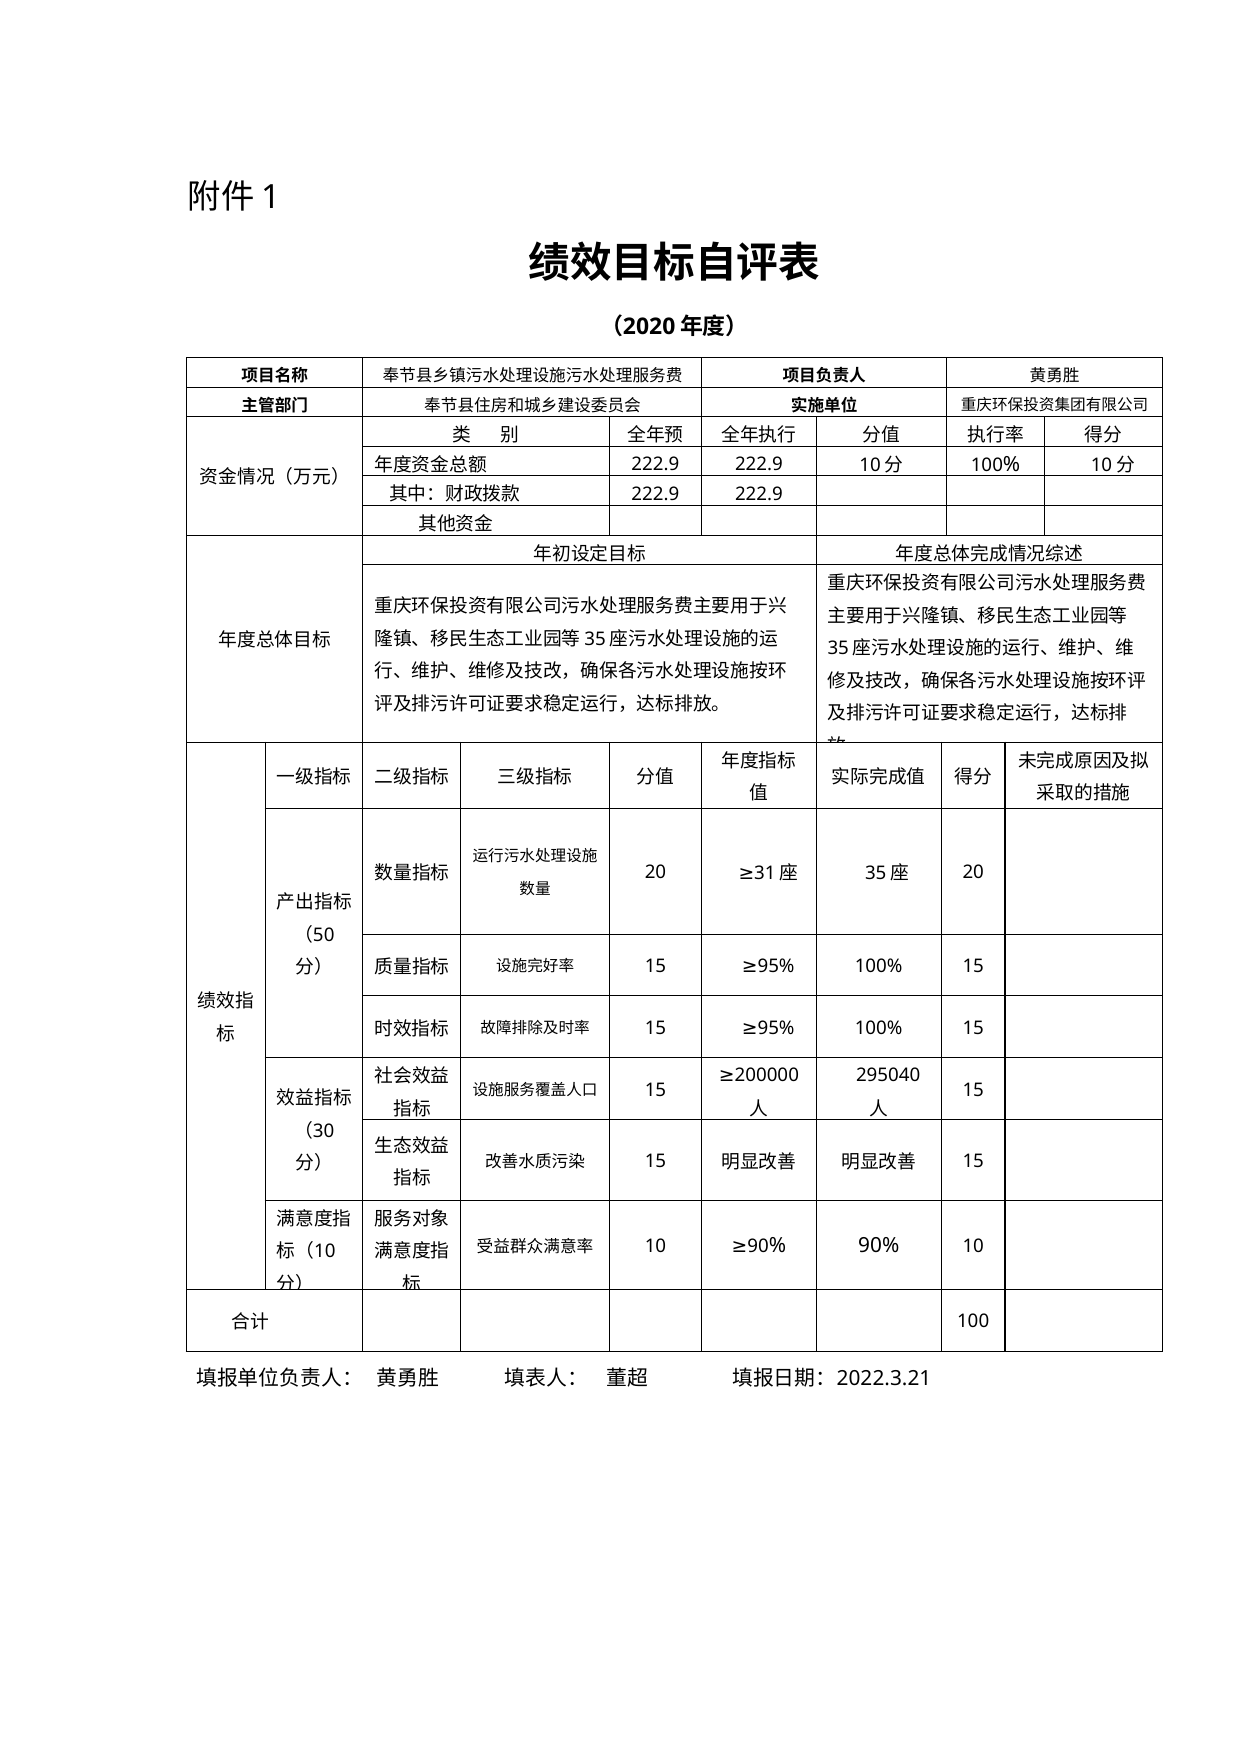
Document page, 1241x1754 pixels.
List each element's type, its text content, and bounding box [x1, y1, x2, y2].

table_cell [1045, 506, 1162, 534]
table_cell 222.9 [610, 476, 701, 505]
table_cell 年度指标值 [702, 743, 816, 808]
table_cell 设施服务覆盖人口 [461, 1058, 609, 1119]
table_cell 时效指标 [363, 996, 460, 1057]
table_cell 90% [817, 1201, 941, 1289]
table_cell 黄勇胜 [947, 358, 1162, 387]
table_cell 222.9 [610, 447, 701, 475]
table_cell 实际完成值 [817, 743, 941, 808]
table_cell 项目负责人 [702, 358, 946, 387]
table_cell [1006, 996, 1162, 1057]
table_cell [1045, 476, 1162, 505]
table_cell ≥95% [702, 996, 816, 1057]
table_cell 15 [610, 1058, 701, 1119]
table_cell 奉节县乡镇污水处理设施污水处理服务费 [363, 358, 701, 387]
table_cell 100% [817, 935, 941, 995]
table_cell 重庆环保投资有限公司污水处理服务费主要用于兴隆镇、移民生态工业园等35座污水处理设施的运行、维护、维修及技改，确保各污水处理设施按环评及排污许可证要求稳定运行，达标排放。 [817, 565, 1162, 742]
table_cell 质量指标 [363, 935, 460, 995]
table_cell 10 [610, 1201, 701, 1289]
table_cell 项目名称 [187, 358, 362, 387]
table_cell 年度资金总额 [363, 447, 609, 475]
table_cell [702, 1290, 816, 1351]
table_cell [363, 1290, 460, 1351]
table_cell [1006, 1058, 1162, 1119]
table_cell 35座 [817, 809, 941, 933]
table_cell [817, 1290, 941, 1351]
table_cell 年度总体目标 [187, 536, 362, 742]
table_cell 年度总体完成情况综述 [817, 536, 1162, 564]
table_cell [461, 1290, 609, 1351]
table_cell 生态效益指标 [363, 1120, 460, 1200]
table_cell 明显改善 [702, 1120, 816, 1200]
table_cell 15 [942, 935, 1004, 995]
table_cell [947, 506, 1044, 534]
table_header 填报单位负责人： 黄勇胜 填表人： 董超 填报日期：2022.3.21 [185, 1360, 1157, 1394]
table_cell 得分 [942, 743, 1004, 808]
table_cell 得分 [1045, 417, 1162, 446]
table_cell [702, 506, 816, 534]
table_cell 100% [817, 996, 941, 1057]
table_cell 15 [610, 935, 701, 995]
table_cell 分值 [817, 417, 946, 446]
table_cell 10分 [1045, 447, 1162, 475]
table_cell 15 [942, 1058, 1004, 1119]
table_cell 效益指标 （30分） [266, 1058, 362, 1200]
table_cell 二级指标 [363, 743, 460, 808]
table_cell 受益群众满意率 [461, 1201, 609, 1289]
table_cell 类 别 [363, 417, 609, 446]
table_cell 合计 [187, 1290, 362, 1351]
table_cell 故障排除及时率 [461, 996, 609, 1057]
table_cell 其中：财政拨款 [363, 476, 609, 505]
table_cell 295040人 [817, 1058, 941, 1119]
table_cell [610, 1290, 701, 1351]
table_cell 运行污水处理设施数量 [461, 809, 609, 933]
table_cell [1006, 1120, 1162, 1200]
table_cell 执行率 [947, 417, 1044, 446]
table_cell 重庆环保投资有限公司污水处理服务费主要用于兴隆镇、移民生态工业园等35座污水处理设施的运行、维护、维修及技改，确保各污水处理设施按环评及排污许可证要求稳定运行，达标排放。 [363, 565, 816, 742]
text 附件1 [187, 162, 1053, 227]
table_cell [1006, 1290, 1162, 1351]
table_cell ≥95% [702, 935, 816, 995]
table_cell 设施完好率 [461, 935, 609, 995]
table_cell 10分 [817, 447, 946, 475]
table_cell [1006, 1201, 1162, 1289]
table_cell 15 [610, 1120, 701, 1200]
table_cell 10 [942, 1201, 1004, 1289]
table_cell 实施单位 [702, 388, 946, 416]
table_cell 100 [942, 1290, 1004, 1351]
table_cell 资金情况（万元） [187, 417, 362, 534]
table_cell 222.9 [702, 447, 816, 475]
table_cell （2020年度） [186, 292, 1162, 357]
table_cell 全年预算数 [610, 417, 701, 446]
table_cell 20 [610, 809, 701, 933]
table_cell 满意度指标（10分） [266, 1201, 362, 1289]
table_cell ≥90% [702, 1201, 816, 1289]
table_cell [610, 506, 701, 534]
table_cell 15 [942, 996, 1004, 1057]
table_cell 15 [610, 996, 701, 1057]
table_header 绩效目标自评表 [186, 227, 1162, 292]
table_cell 改善水质污染 [461, 1120, 609, 1200]
table_cell 其他资金 [363, 506, 609, 534]
table_cell 20 [942, 809, 1004, 933]
table_cell 服务对象满意度指标 [363, 1201, 460, 1289]
table_cell 100% [947, 447, 1044, 475]
table_cell [817, 476, 946, 505]
table_cell [1006, 809, 1162, 933]
table_cell 产出指标（50分） [266, 809, 362, 1057]
table_cell 数量指标 [363, 809, 460, 933]
table_cell 一级指标 [266, 743, 362, 808]
table_cell [1006, 935, 1162, 995]
table_cell 分值 [610, 743, 701, 808]
table_cell ≥200000人 [702, 1058, 816, 1119]
table_cell 绩效指标 [187, 743, 265, 1289]
table_cell 明显改善 [817, 1120, 941, 1200]
table_cell ≥31座 [702, 809, 816, 933]
table_cell 15 [942, 1120, 1004, 1200]
table_cell 主管部门 [187, 388, 362, 416]
table_cell 三级指标 [461, 743, 609, 808]
table_cell [817, 506, 946, 534]
table_cell 全年执行数 [702, 417, 816, 446]
table_cell 年初设定目标 [363, 536, 816, 564]
table_cell [947, 476, 1044, 505]
table_cell 社会效益指标 [363, 1058, 460, 1119]
table_cell 222.9 [702, 476, 816, 505]
table_cell 奉节县住房和城乡建设委员会 [363, 388, 701, 416]
table_cell 重庆环保投资集团有限公司 [947, 388, 1162, 416]
table_cell 未完成原因及拟采取的措施 [1006, 743, 1162, 808]
